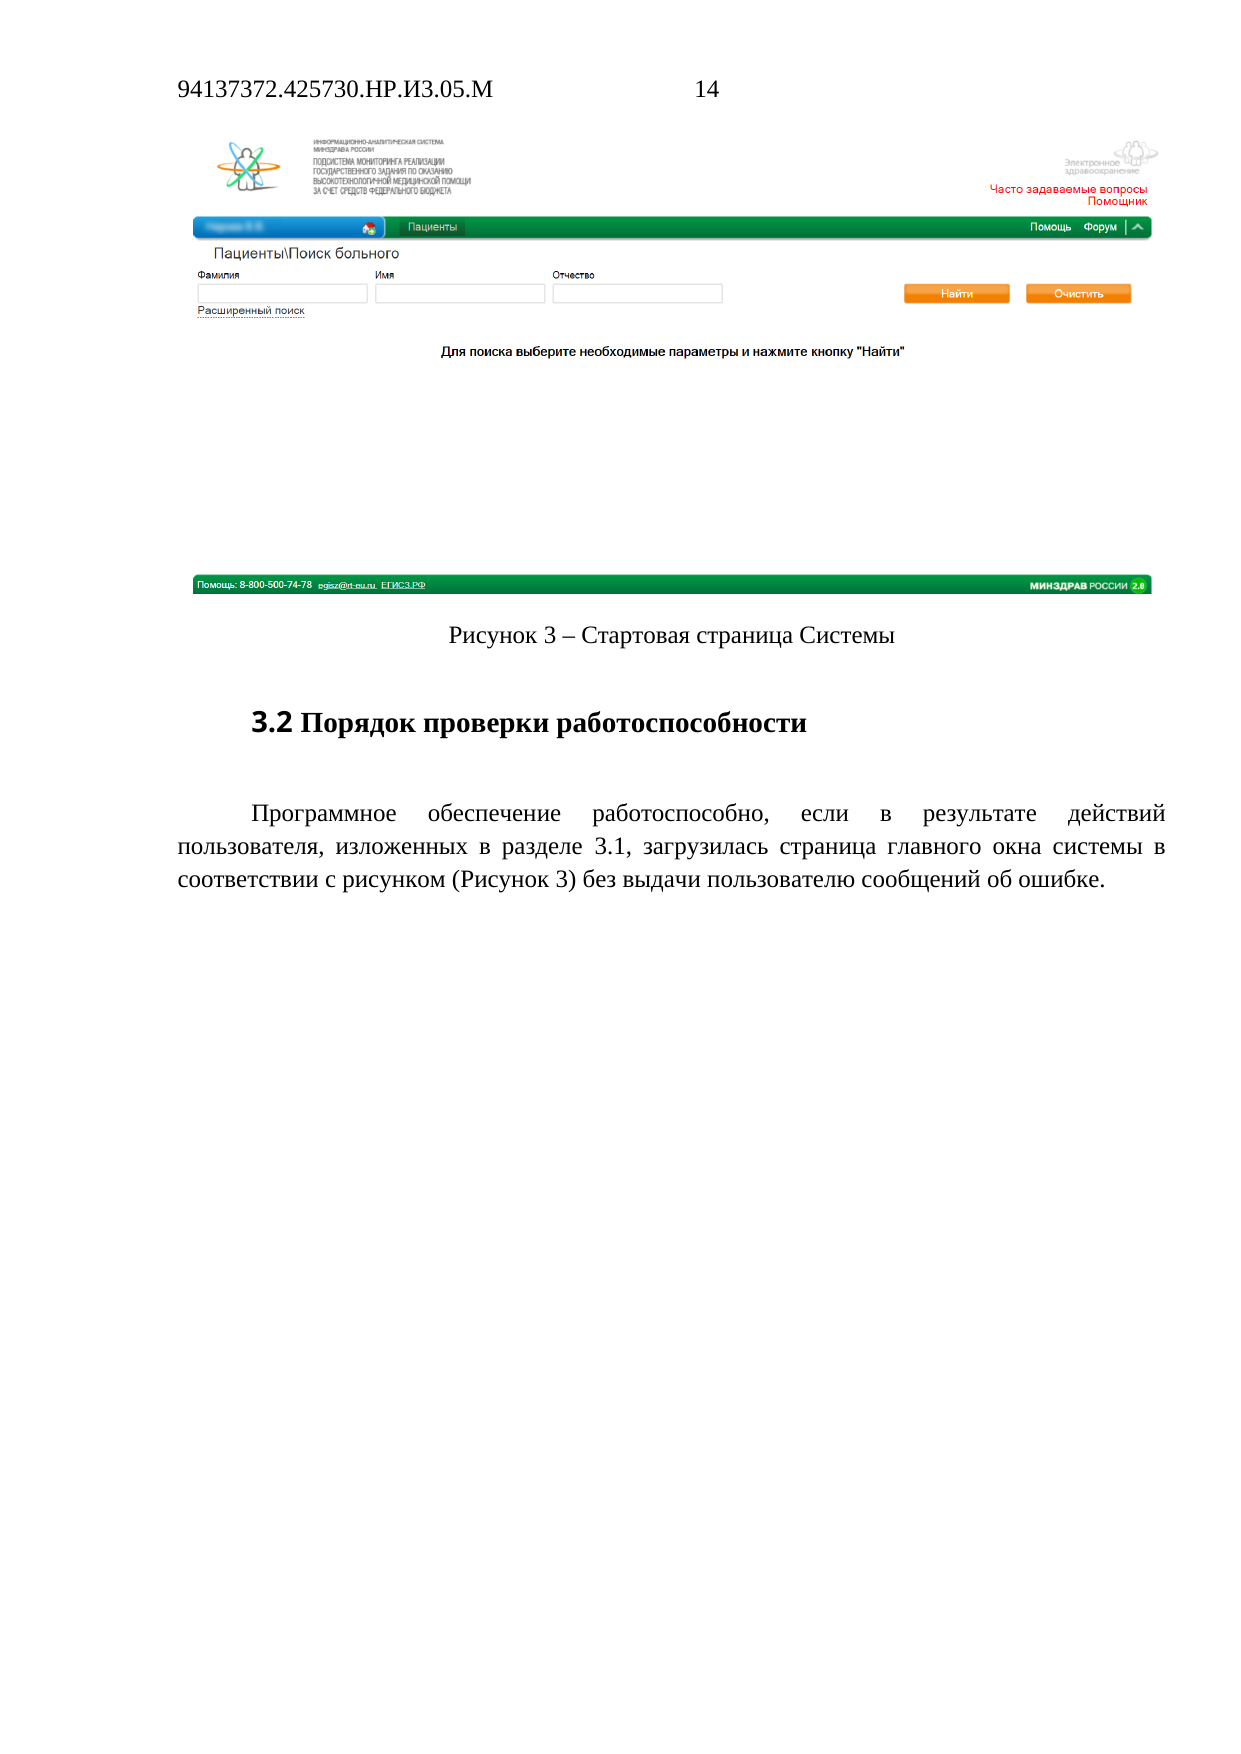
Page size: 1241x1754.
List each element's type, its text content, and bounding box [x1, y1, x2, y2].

title Рисунок 3 – Стартовая страница Системы [177, 621, 1166, 649]
picture [177, 129, 1167, 594]
subtitle Порядок проверки работоспособности [251, 701, 1166, 741]
text Программное обеспечение работоспособно, если в результате действий пользователя, изложенных в разделе 3.1, загрузилась страница главного окна системы в соответствии с рисунком (Рисунок 3) без выдачи пользователю сообщений об ошибке. [177, 798, 1166, 893]
